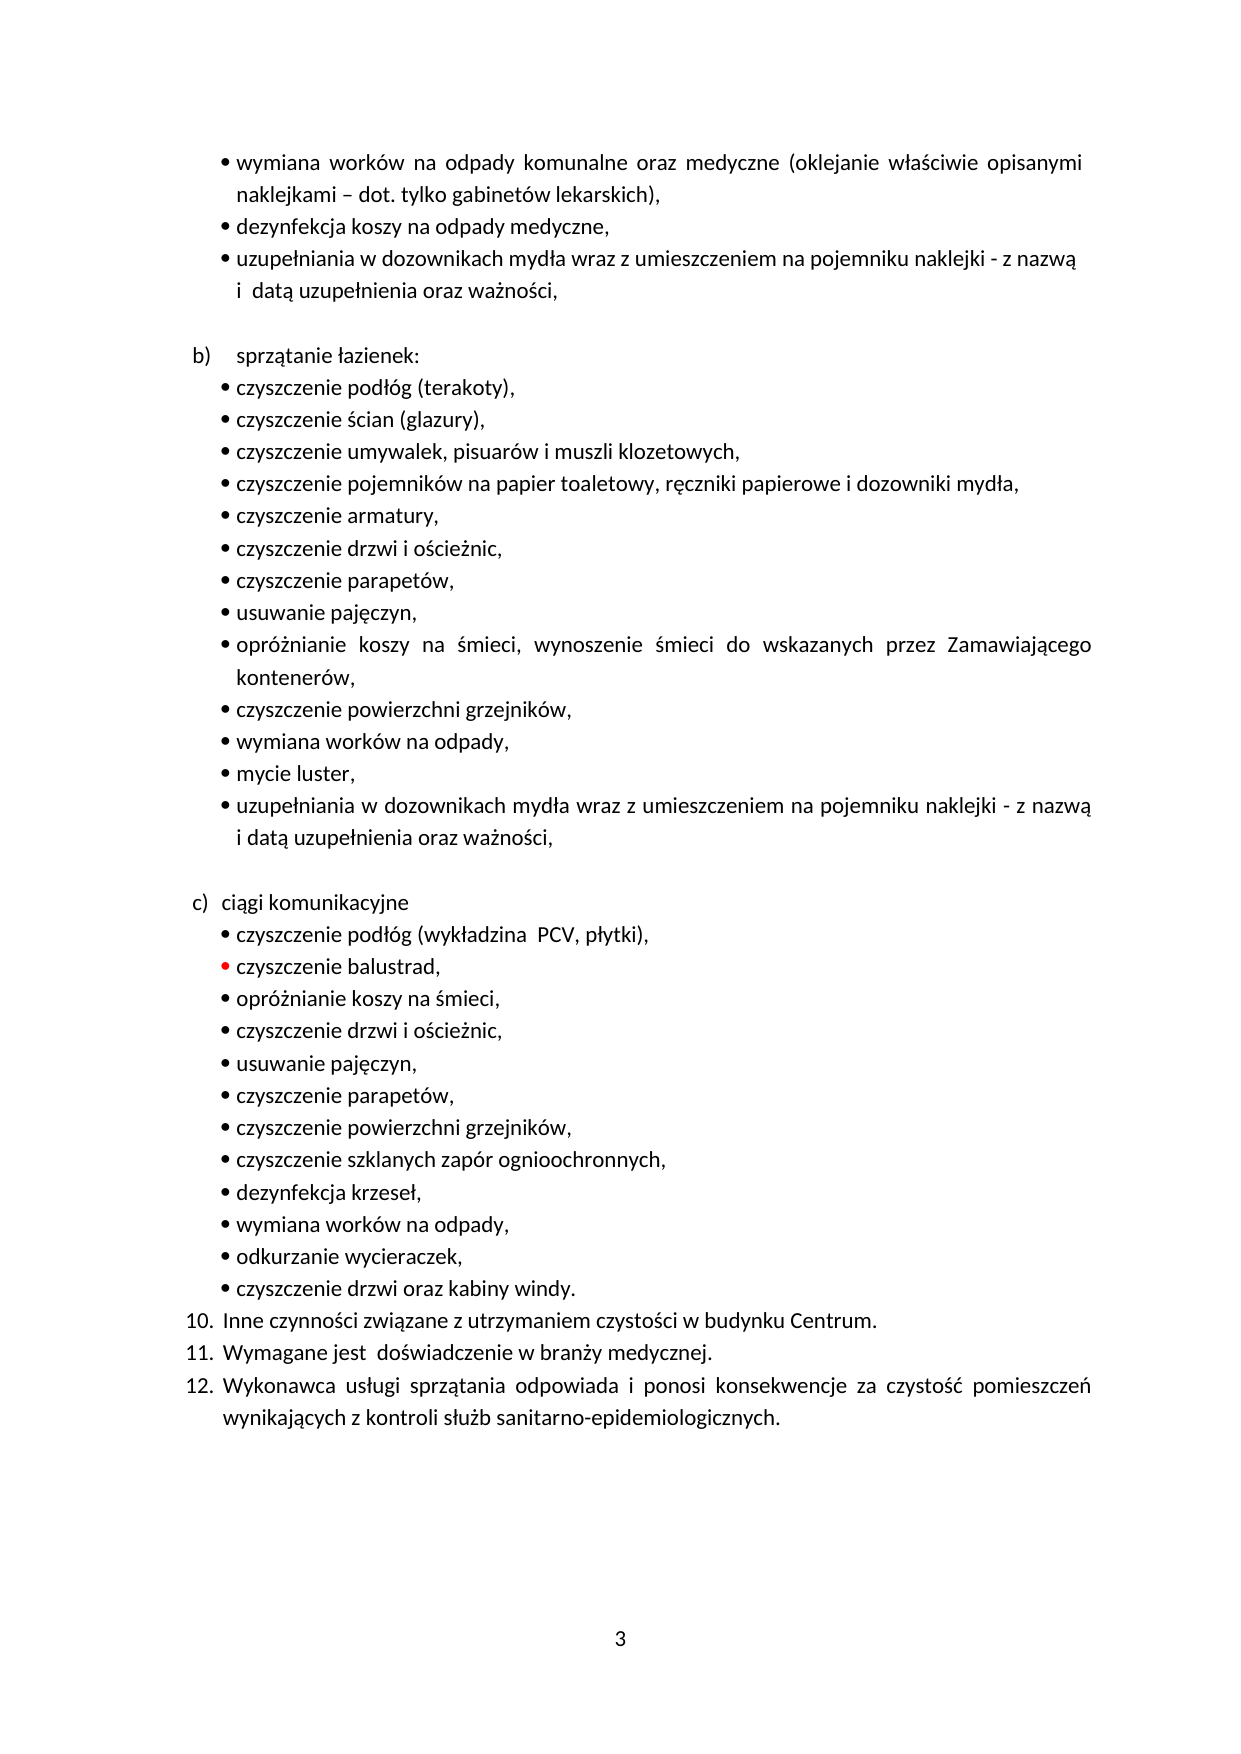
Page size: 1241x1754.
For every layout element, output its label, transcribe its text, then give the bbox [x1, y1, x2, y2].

text i datą uzupełnienia oraz ważności, [236, 276, 1093, 304]
list czyszczenie parapetów, [221, 566, 1093, 594]
list czyszczenie podłóg (wykładzina PCV, płytki), [221, 920, 1093, 948]
list Wymagane jest doświadczenie w branży medycznej. [185, 1338, 1093, 1367]
list czyszczenie armatury, [221, 502, 1093, 530]
list sprzątanie łazienek: [192, 341, 1093, 369]
list czyszczenie podłóg (terakoty), [221, 373, 1093, 401]
list Inne czynności związane z utrzymaniem czystości w budynku Centrum. [185, 1306, 1093, 1334]
list czyszczenie parapetów, [221, 1081, 1093, 1109]
list mycie luster, [221, 759, 1093, 787]
list dezynfekcja koszy na odpady medyczne, [221, 212, 1093, 240]
list usuwanie pajęczyn, [221, 598, 1093, 626]
list dezynfekcja krzeseł, [221, 1178, 1093, 1206]
list opróżnianie koszy na śmieci, [221, 984, 1093, 1012]
list czyszczenie powierzchni grzejników, [221, 1113, 1093, 1141]
list Wykonawca usługi sprzątania odpowiada i ponosi konsekwencje za czystość pomieszczeń wynikających z kontroli służb sanitarno-epidemiologicznych. [185, 1371, 1093, 1431]
list czyszczenie drzwi i ościeżnic, [221, 1017, 1093, 1045]
list czyszczenie balustrad, [221, 952, 1093, 980]
list czyszczenie pojemników na papier toaletowy, ręczniki papierowe i dozowniki mydła, [221, 469, 1093, 497]
list czyszczenie szklanych zapór ognioochronnych, [221, 1145, 1093, 1173]
list usuwanie pajęczyn, [221, 1049, 1093, 1077]
list uzupełniania w dozownikach mydła wraz z umieszczeniem na pojemniku naklejki - z nazwą [221, 244, 1093, 272]
list wymiana worków na odpady komunalne oraz medyczne (oklejanie właściwie opisanymi naklejkami – dot. tylko gabinetów lekarskich), [221, 148, 1093, 208]
list czyszczenie ścian (glazury), [221, 405, 1093, 433]
list opróżnianie koszy na śmieci, wynoszenie śmieci do wskazanych przez Zamawiającego kontenerów, [221, 630, 1093, 691]
list odkurzanie wycieraczek, [221, 1242, 1093, 1270]
list uzupełniania w dozownikach mydła wraz z umieszczeniem na pojemniku naklejki - z nazwą i datą uzupełnienia oraz ważności, [221, 791, 1093, 852]
list wymiana worków na odpady, [221, 1210, 1093, 1238]
list czyszczenie umywalek, pisuarów i muszli klozetowych, [221, 437, 1093, 465]
list czyszczenie drzwi i ościeżnic, [221, 534, 1093, 562]
list wymiana worków na odpady, [221, 727, 1093, 755]
list czyszczenie powierzchni grzejników, [221, 695, 1093, 723]
list ciągi komunikacyjne [192, 888, 1093, 916]
list czyszczenie drzwi oraz kabiny windy. [221, 1274, 1093, 1302]
